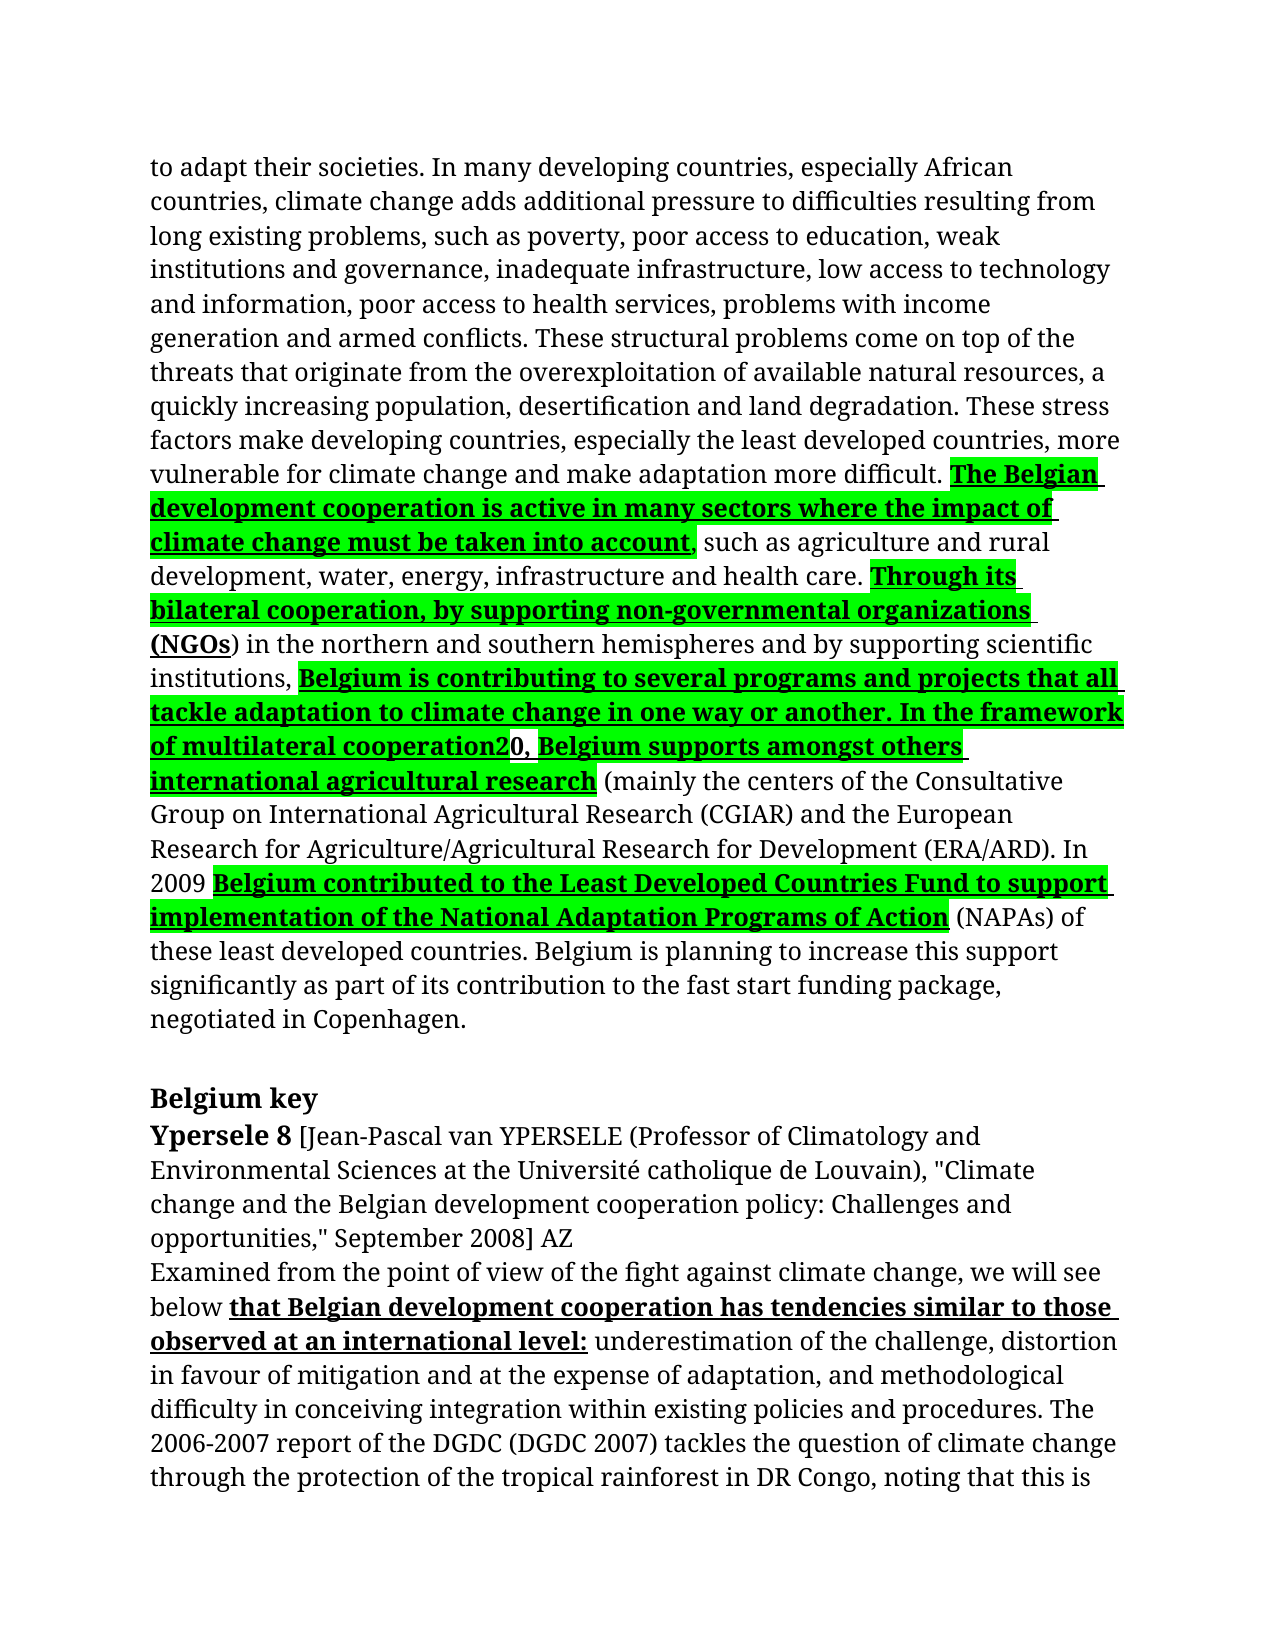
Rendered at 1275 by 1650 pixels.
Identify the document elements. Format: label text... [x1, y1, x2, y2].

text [150, 150, 1125, 695]
subtitle Belgium key [150, 1079, 1125, 1116]
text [150, 1255, 1125, 1493]
text Ypersele 8 [Jean-Pascal van YPERSELE (Professor of Climatology and Environmental Sciences at the Université catholique de Louvain), "Climate change and the Belgian development cooperation policy: Challenges and opportunities," September 2008] AZ [150, 1116, 1125, 1255]
